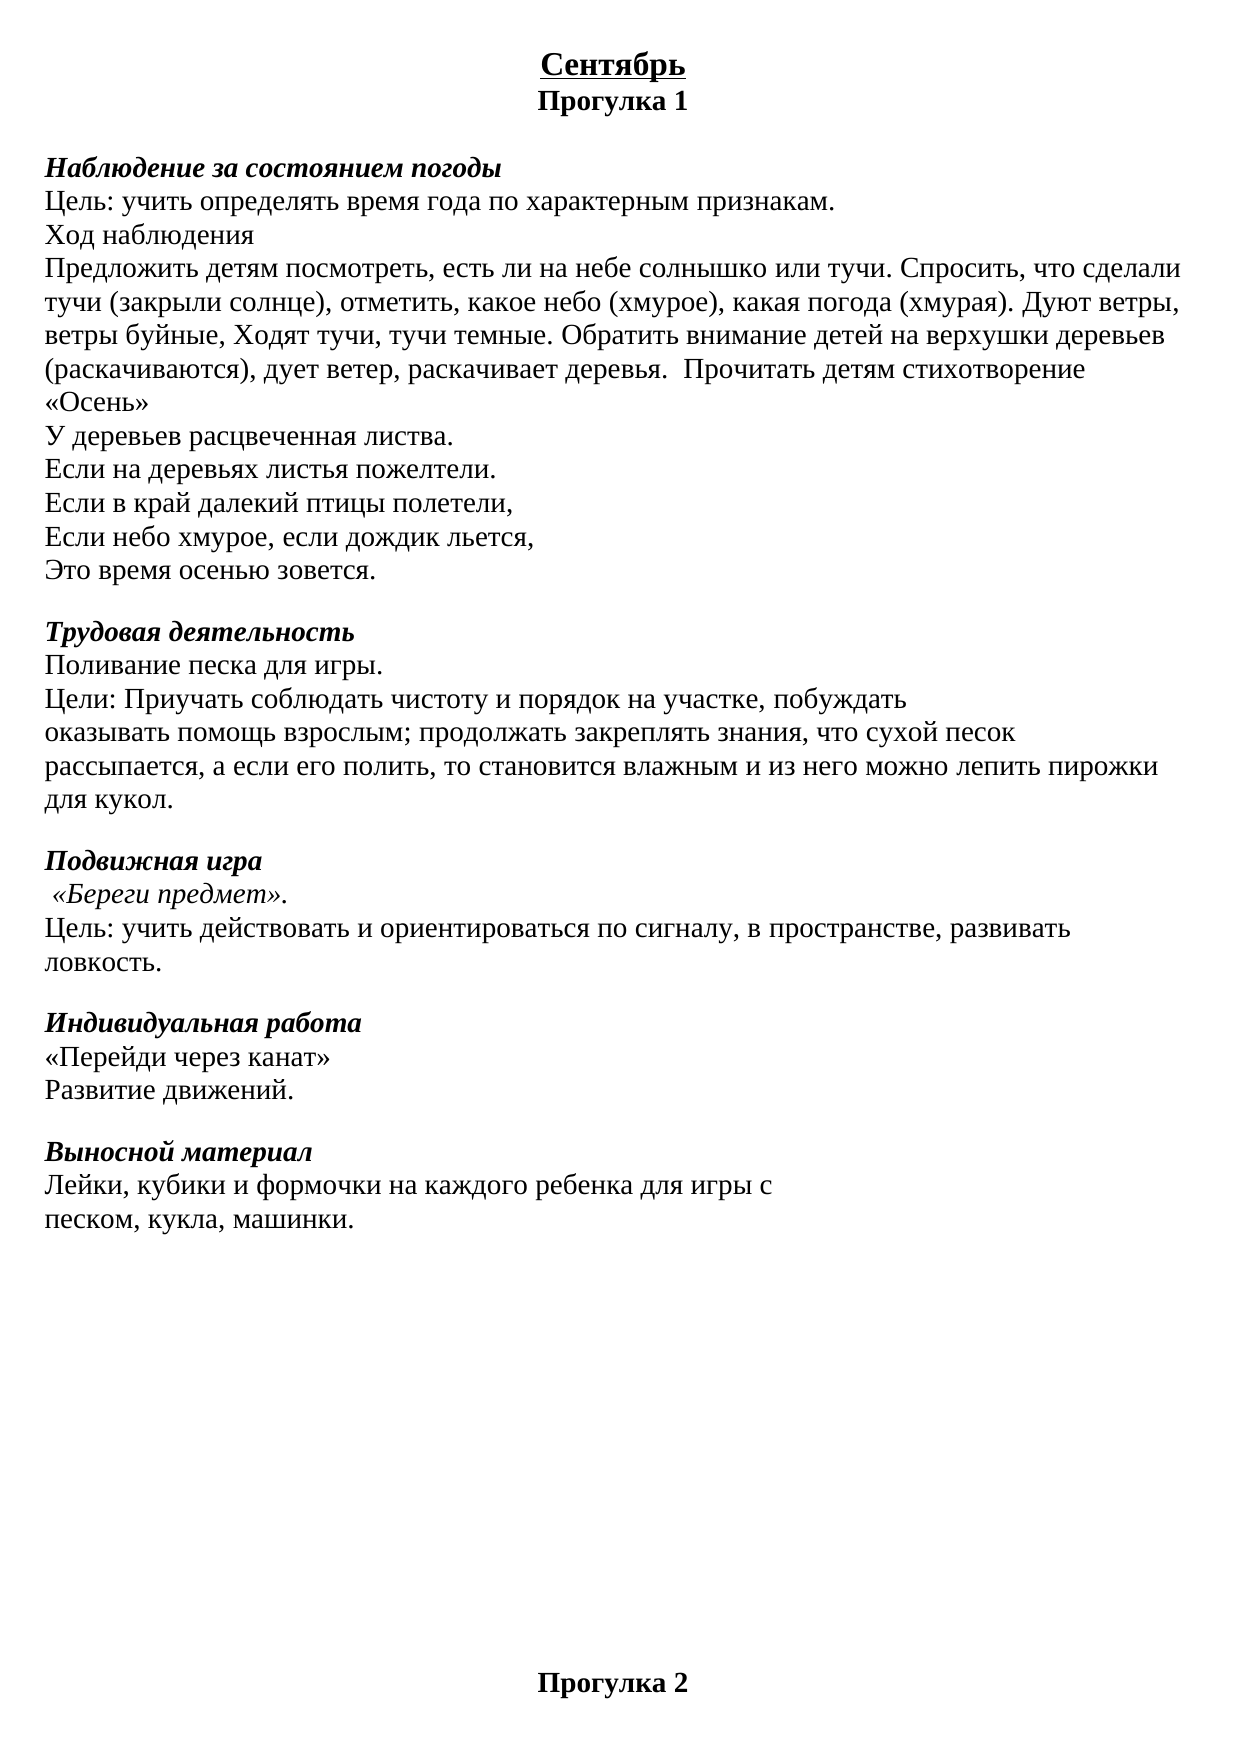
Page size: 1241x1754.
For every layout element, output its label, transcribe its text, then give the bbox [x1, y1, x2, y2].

text Прогулка 1 [44, 83, 1181, 116]
text Индивидуальная работа «Перейди через канат» Развитие движений. [44, 1005, 1181, 1134]
text Выносной материал Лейки, кубики и формочки на каждого ребенка для игры с песком, кукла, машинки. [44, 1134, 1181, 1263]
text Сентябрь [44, 44, 1181, 83]
text Прогулка 2 [44, 1665, 1181, 1699]
text Подвижная игра «Береги предмет». Цель: учить действовать и ориентироваться по сигналу, в пространстве, развивать ловкость. [44, 843, 1181, 1005]
text Наблюдение за состоянием погоды Цель: учить определять время года по характерным признакам. Ход наблюдения Предложить детям посмотреть, есть ли на небе солнышко или тучи. Спросить, что сделали тучи (закрыли солнце), отметить, какое небо (хмурое), какая погода (хмурая). Дуют ветры, ветры буйные, Ходят тучи, тучи темные. Обратить внимание детей на верхушки деревьев (раскачиваются), дует ветер, раскачивает деревья. Прочитать детям стихотворение «Осень» У деревьев расцвеченная листва. Если на деревьях листья пожелтели. Если в край далекий птицы полетели, Если небо хмурое, если дождик льется, Это время осенью зовется. [44, 116, 1181, 614]
text Трудовая деятельность Поливание песка для игры. Цели: Приучать соблюдать чистоту и порядок на участке, побуждать оказывать помощь взрослым; продолжать закреплять знания, что сухой песок рассыпается, а если его полить, то становится влажным и из него можно лепить пирожки для кукол. [44, 614, 1181, 843]
